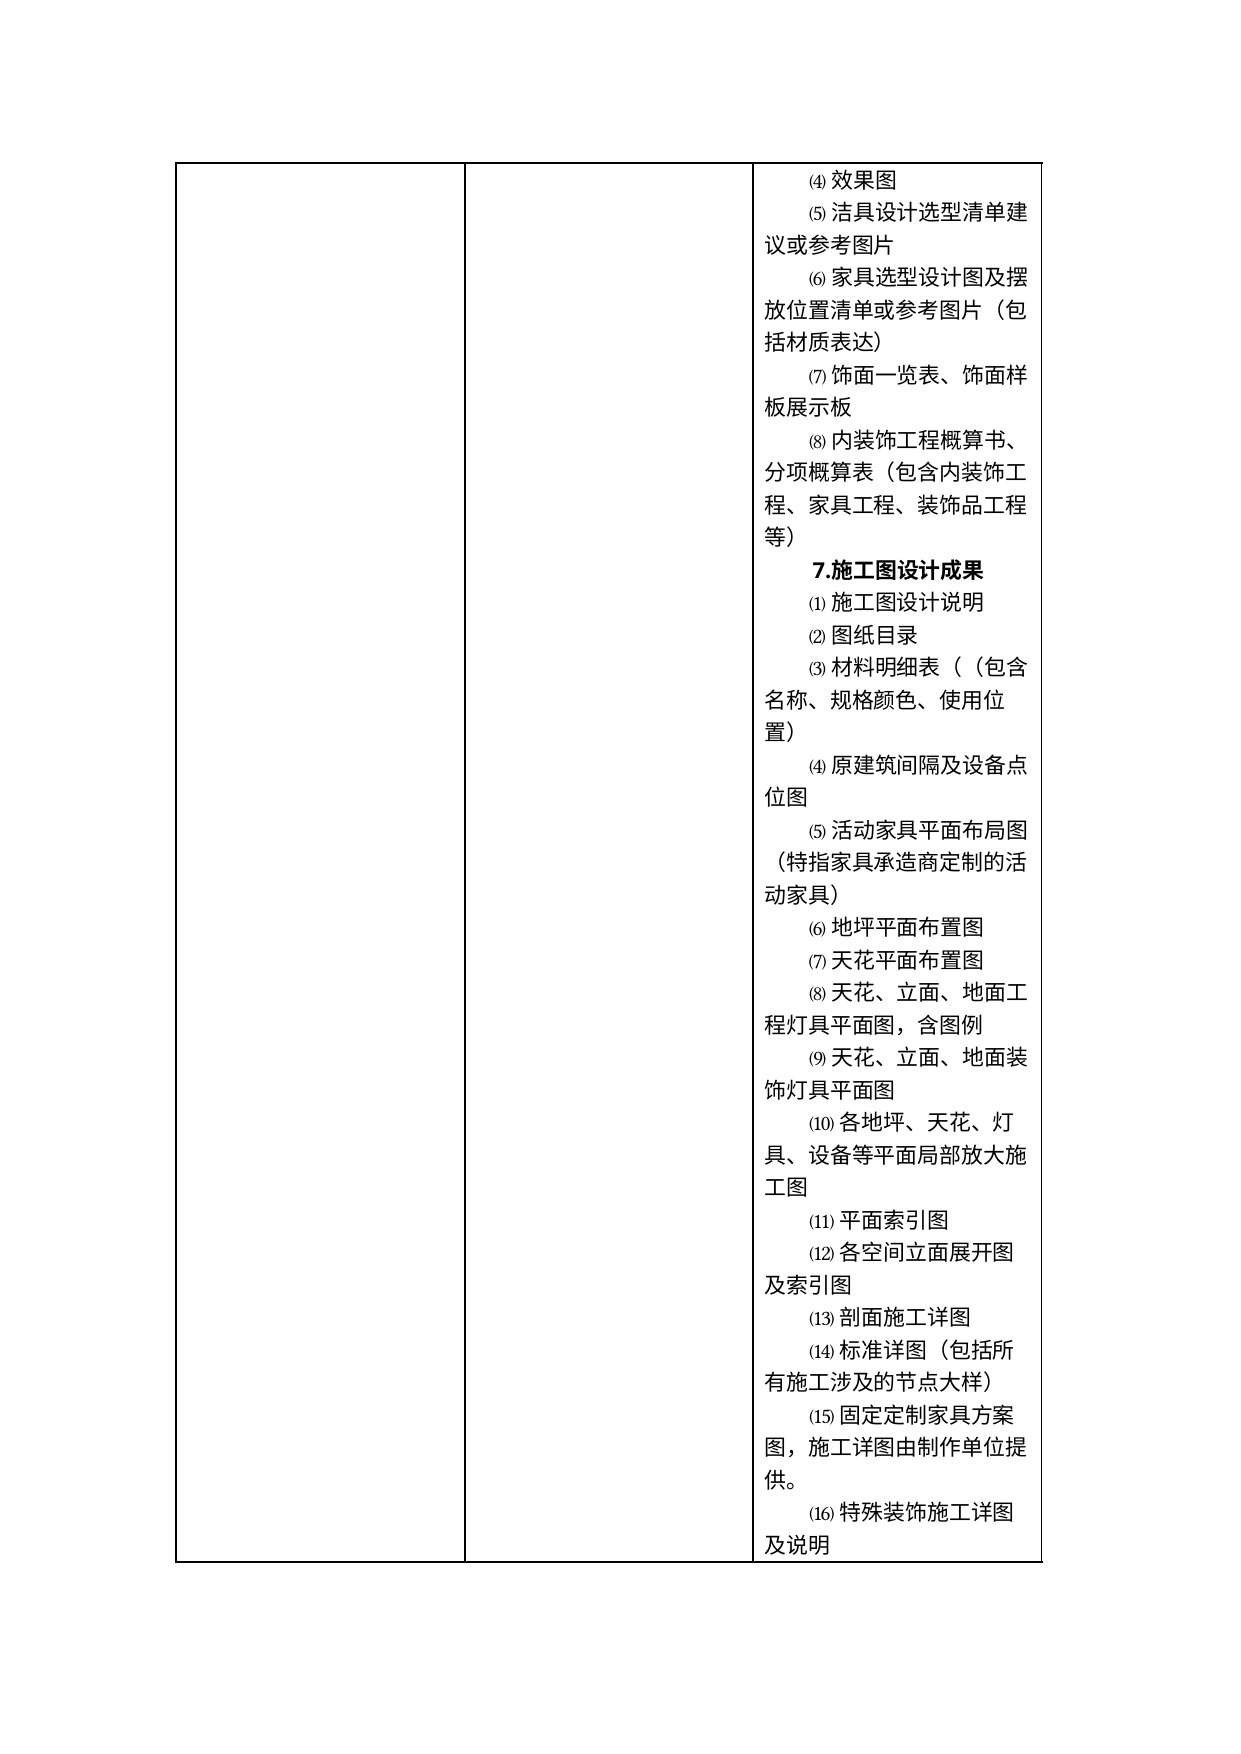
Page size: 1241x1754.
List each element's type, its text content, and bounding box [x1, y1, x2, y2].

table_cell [754, 164, 1041, 1561]
table_cell [466, 164, 752, 1561]
table_cell 1 [177, 164, 464, 1561]
